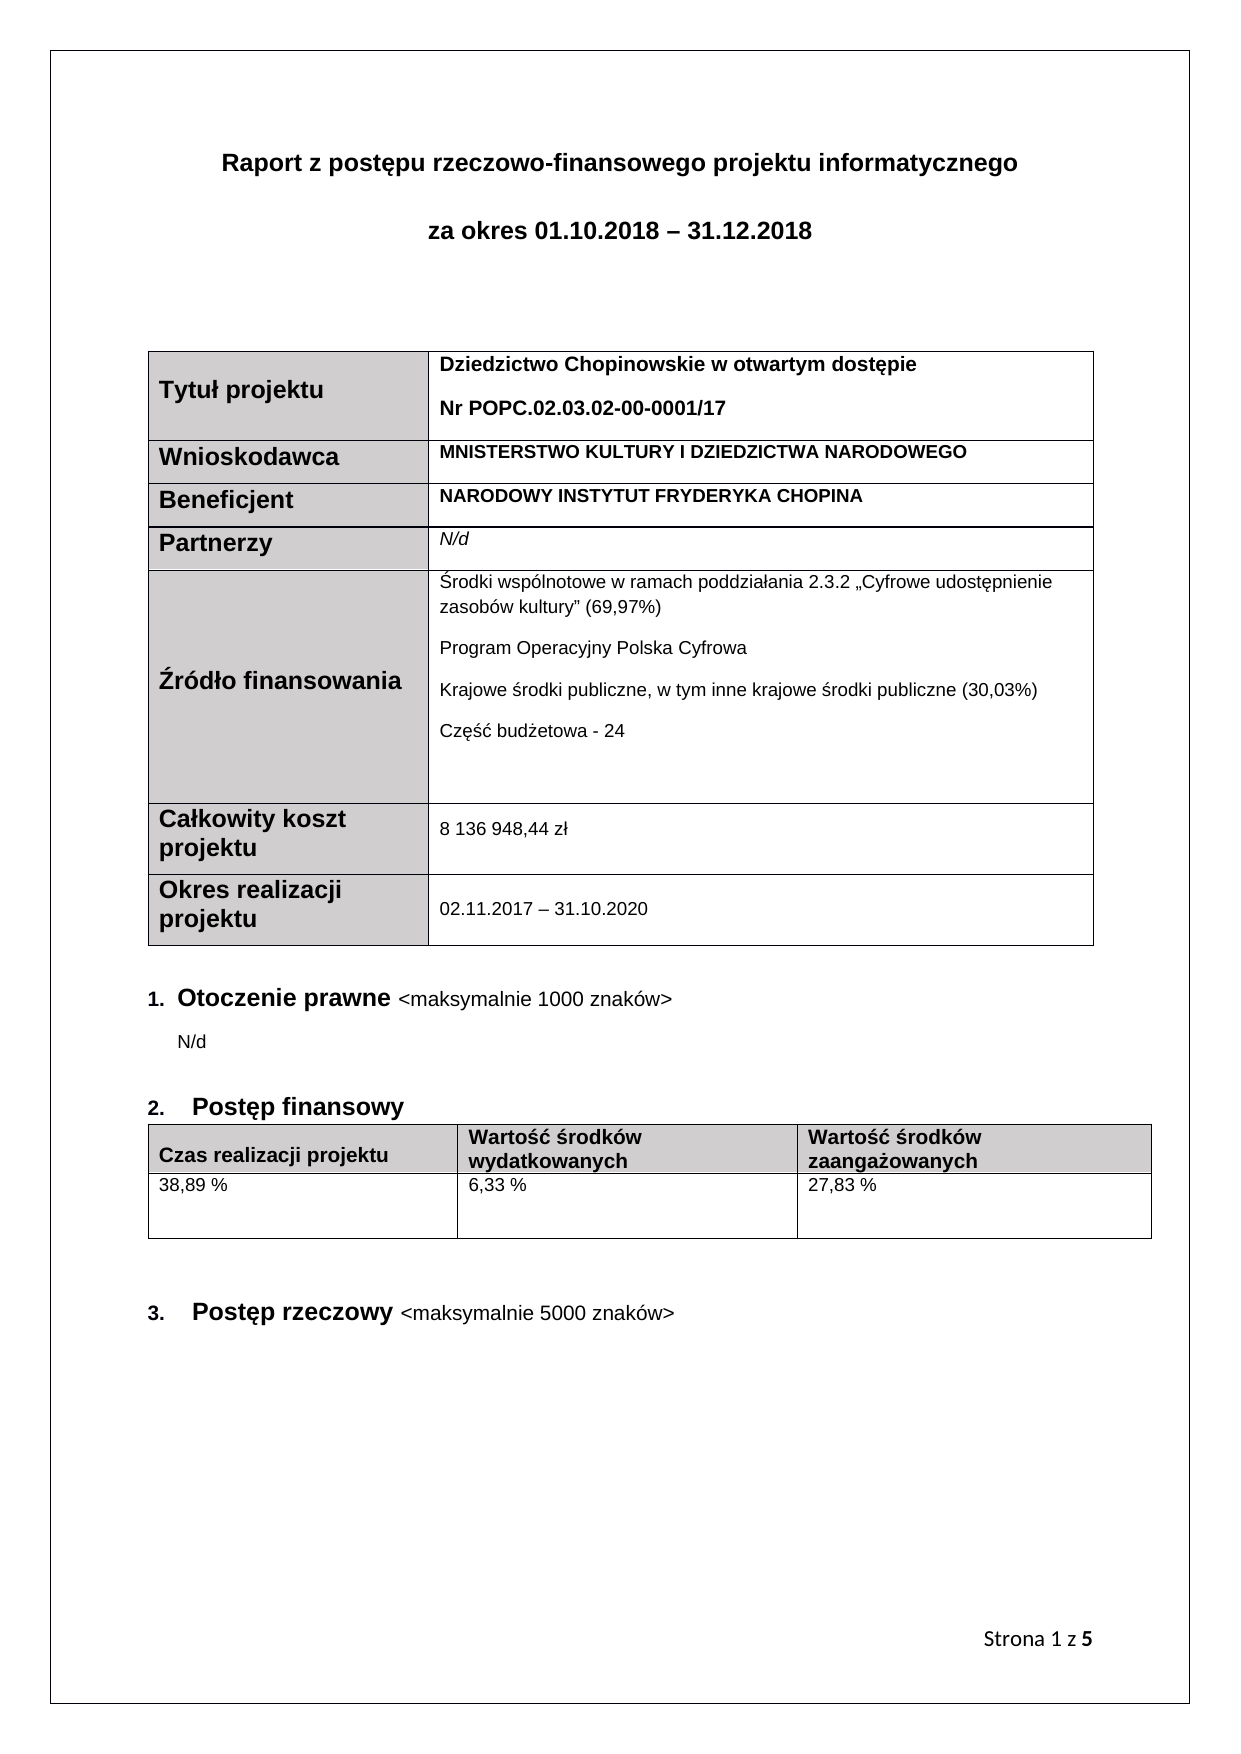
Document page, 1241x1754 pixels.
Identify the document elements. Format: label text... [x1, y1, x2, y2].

table_cell 27,83 % [798, 1174, 1151, 1238]
table_cell N/d [429, 528, 1093, 569]
text za okres 01.10.2018 – 31.12.2018 [147, 216, 1093, 245]
table_cell NARODOWY INSTYTUT FRYDERYKA CHOPINA [429, 484, 1093, 526]
table_cell Środki wspólnotowe w ramach poddziałania 2.3.2 „Cyfrowe udostępnienie zasobów kultury” (69,97%) Program Operacyjny Polska Cyfrowa Krajowe środki publiczne, w tym inne krajowe środki publiczne (30,03%) Część budżetowa - 24 [429, 571, 1093, 803]
table_header Wartość środków wydatkowanych [458, 1125, 797, 1172]
subtitle Postęp finansowy [147, 1092, 1093, 1121]
table_cell Okres realizacji projektu [149, 875, 428, 945]
table_cell Beneficjent [149, 484, 428, 526]
table_cell Źródło finansowania [149, 571, 428, 803]
subtitle N/d [147, 1031, 1093, 1053]
table_cell 6,33 % [458, 1174, 797, 1238]
subtitle Postęp rzeczowy <maksymalnie 5000 znaków> [147, 1297, 1093, 1326]
table_header Dziedzictwo Chopinowskie w otwartym dostępie Nr POPC.02.03.02-00-0001/17 [429, 352, 1093, 440]
table_cell Wnioskodawca [149, 441, 428, 483]
table_cell 38,89 % [149, 1174, 457, 1238]
table_header Czas realizacji projektu [149, 1125, 457, 1172]
table_cell Całkowity koszt projektu [149, 804, 428, 874]
table_cell 02.11.2017 – 31.10.2020 [429, 875, 1093, 945]
table_cell MNISTERSTWO KULTURY I DZIEDZICTWA NARODOWEGO [429, 441, 1093, 483]
table_cell Partnerzy [149, 528, 428, 569]
table_header Wartość środków zaangażowanych [798, 1125, 1151, 1172]
table_cell 8 136 948,44 zł [429, 804, 1093, 874]
text Raport z postępu rzeczowo-finansowego projektu informatycznego [147, 147, 1093, 176]
table_header Tytuł projektu [149, 352, 428, 440]
subtitle Otoczenie prawne <maksymalnie 1000 znaków> [147, 983, 1063, 1012]
